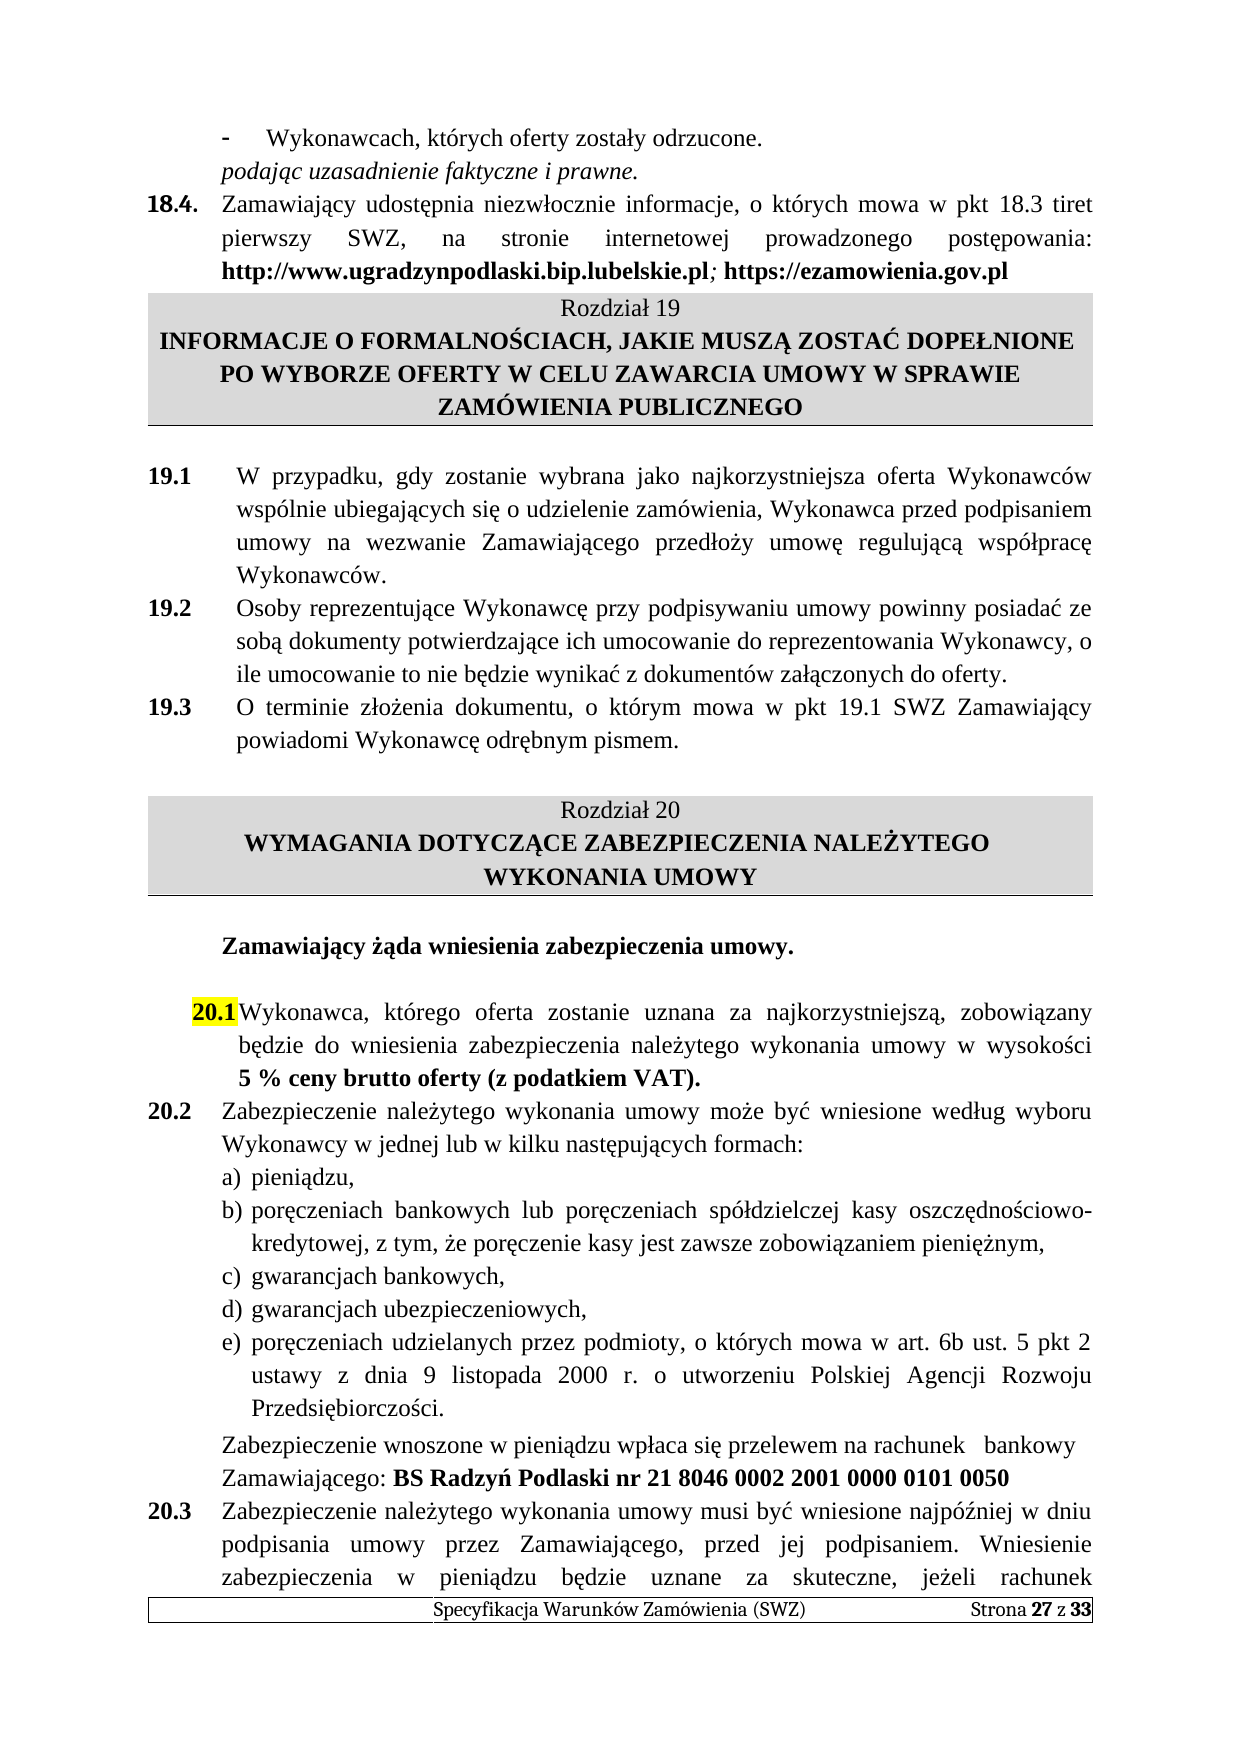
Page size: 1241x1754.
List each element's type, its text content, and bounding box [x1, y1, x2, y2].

list O terminie złożenia dokumentu, o którym mowa w pkt 19.1 SWZ Zamawiający powiadomi Wykonawcę odrębnym pismem. [148, 692, 1093, 754]
list poręczeniach bankowych lub poręczeniach spółdzielczej kasy oszczędnościowo-kredytowej, z tym, że poręczenie kasy jest zawsze zobowiązaniem pieniężnym, [222, 1195, 1093, 1257]
text Zabezpieczenie wnoszone w pieniądzu wpłaca się przelewem na rachunek bankowy Zamawiającego: BS Radzyń Podlaski nr 21 8046 0002 2001 0000 0101 0050 [221, 1430, 1093, 1492]
list Zabezpieczenie należytego wykonania umowy może być wniesione według wyboru Wykonawcy w jednej lub w kilku następujących formach: [148, 1096, 1093, 1158]
list W przypadku, gdy zostanie wybrana jako najkorzystniejsza oferta Wykonawców wspólnie ubiegających się o udzielenie zamówienia, Wykonawca przed podpisaniem umowy na wezwanie Zamawiającego przedłoży umowę regulującą współpracę Wykonawców. [148, 461, 1093, 589]
list podając uzasadnienie faktyczne i prawne. [148, 156, 1093, 184]
list gwarancjach bankowych, [222, 1261, 1093, 1290]
list Osoby reprezentujące Wykonawcę przy podpisywaniu umowy powinny posiadać ze sobą dokumenty potwierdzające ich umocowanie do reprezentowania Wykonawcy, o ile umocowanie to nie będzie wynikać z dokumentów załączonych do oferty. [148, 593, 1093, 688]
list Zamawiający żąda wniesienia zabezpieczenia umowy. [221, 931, 1093, 959]
list Wykonawcach, których oferty zostały odrzucone. [221, 123, 1093, 152]
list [148, 1496, 1093, 1591]
list pieniądzu, [222, 1162, 1093, 1191]
list Zamawiający udostępnia niezwłocznie informacje, o których mowa w pkt 18.3 tiret pierwszy SWZ, na stronie internetowej prowadzonego postępowania: http://www.ugradzynpodlaski.bip.lubelskie.pl; https://ezamowienia.gov.pl [148, 189, 1093, 284]
table_header Rozdział 20 WYMAGANIA DOTYCZĄCE ZABEZPIECZENIA NALEŻYTEGO WYKONANIA UMOWY [148, 796, 1093, 894]
list Wykonawca, którego oferta zostanie uznana za najkorzystniejszą, zobowiązany będzie do wniesienia zabezpieczenia należytego wykonania umowy w wysokości 5 % ceny brutto oferty (z podatkiem VAT). [192, 997, 1093, 1092]
list gwarancjach ubezpieczeniowych, [222, 1294, 1093, 1323]
table_header Rozdział 19 INFORMACJE O FORMALNOŚCIACH, JAKIE MUSZĄ ZOSTAĆ DOPEŁNIONE PO WYBORZE OFERTY W CELU ZAWARCIA UMOWY W SPRAWIE ZAMÓWIENIA PUBLICZNEGO [148, 293, 1093, 425]
list poręczeniach udzielanych przez podmioty, o których mowa w art. 6b ust. 5 pkt 2 ustawy z dnia 9 listopada 2000 r. o utworzeniu Polskiej Agencji Rozwoju Przedsiębiorczości. [222, 1327, 1093, 1422]
